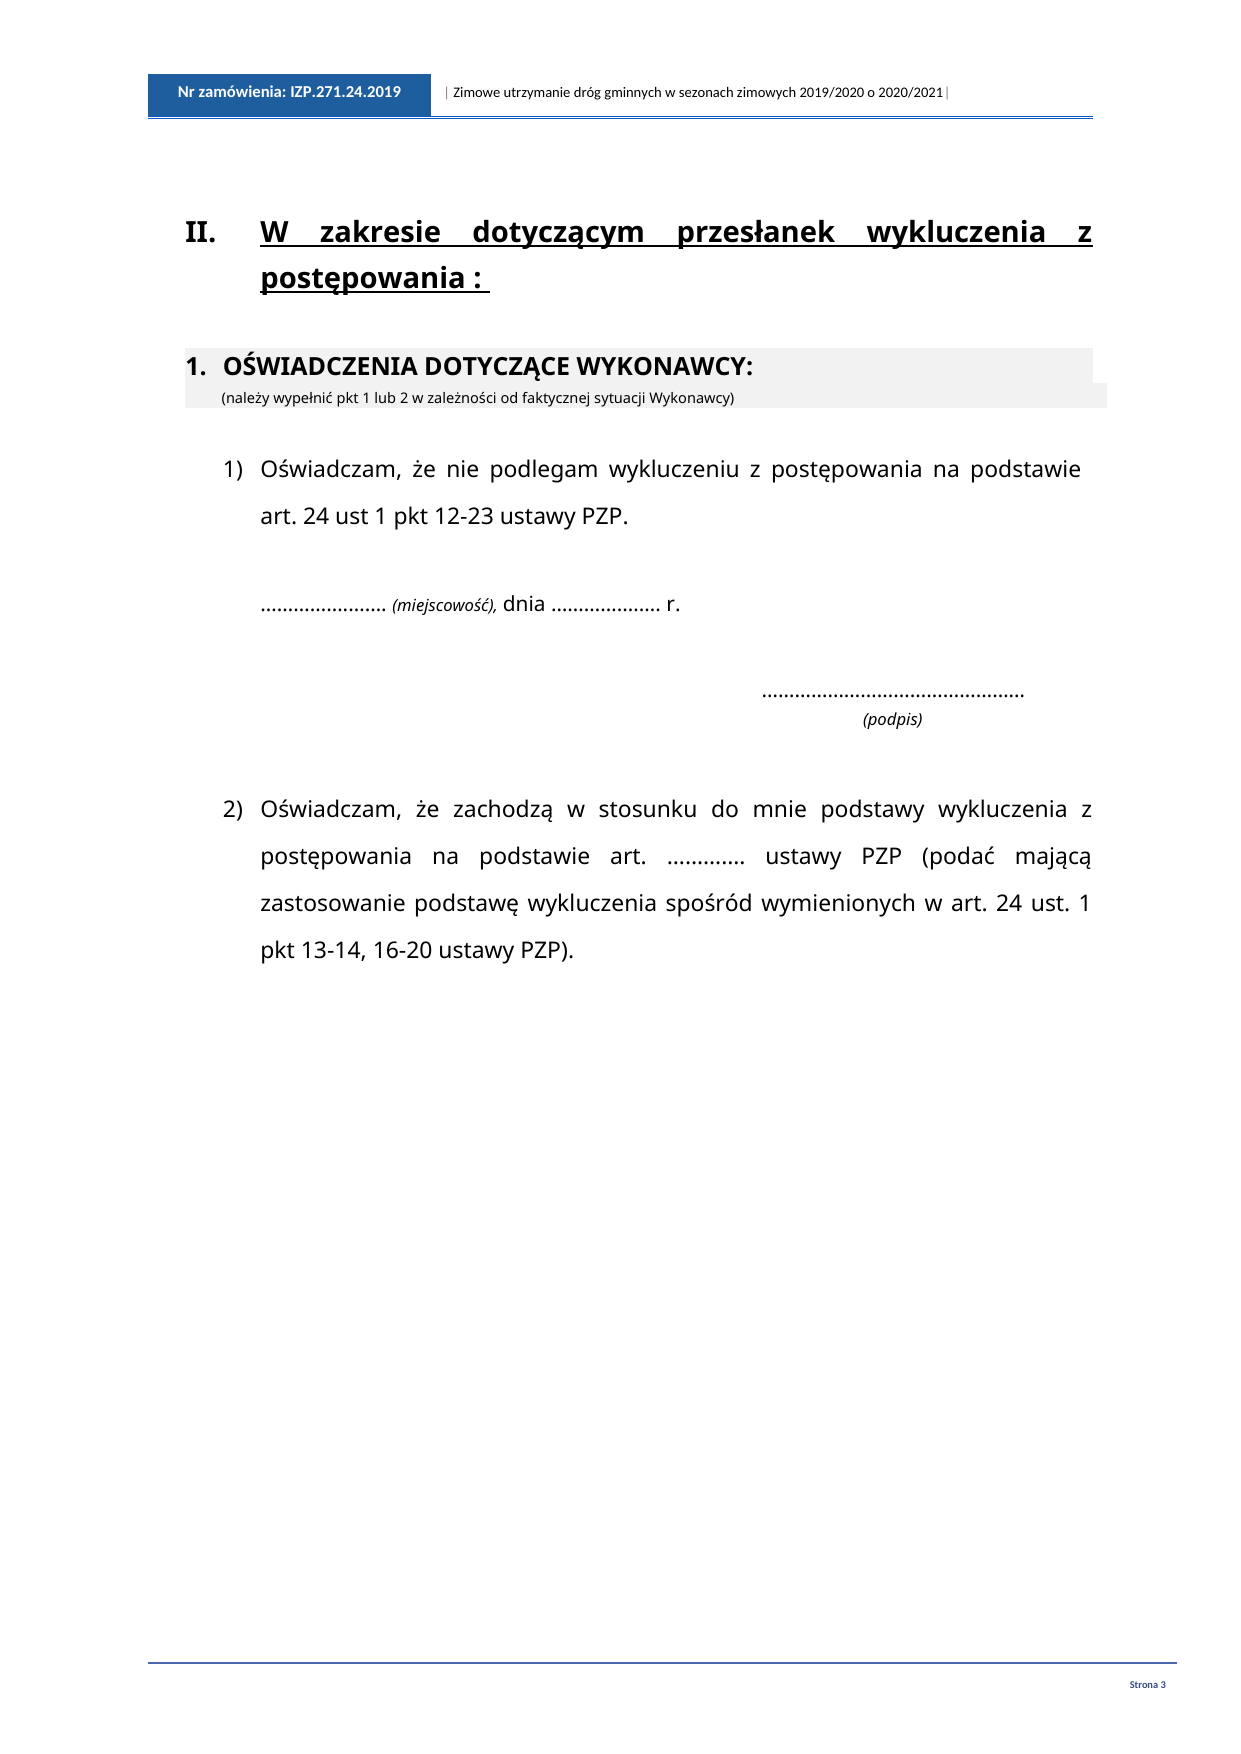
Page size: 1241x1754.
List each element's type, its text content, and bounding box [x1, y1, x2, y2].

text (należy wypełnić pkt 1 lub 2 w zależności od faktycznej sytuacji Wykonawcy) [185, 388, 1107, 408]
text ………………………………………… [694, 675, 1093, 703]
list OŚWIADCZENIA DOTYCZĄCE WYKONAWCY: [185, 348, 1093, 383]
text …………….……. (miejscowość), dnia ………….……. r. [186, 589, 1093, 618]
list Oświadczam, że nie podlegam wykluczeniu z postępowania na podstawie art. 24 ust 1 pkt 12-23 ustawy PZP. [223, 453, 1093, 531]
list Oświadczam, że zachodzą w stosunku do mnie podstawy wykluczenia z postępowania na podstawie art. …………. ustawy PZP (podać mającą zastosowanie podstawę wykluczenia spośród wymienionych w art. 24 ust. 1 pkt 13-14, 16-20 ustawy PZP). [223, 793, 1093, 965]
list W zakresie dotyczącym przesłanek wykluczenia z postępowania : [185, 212, 1093, 297]
text (podpis) [694, 707, 1093, 730]
